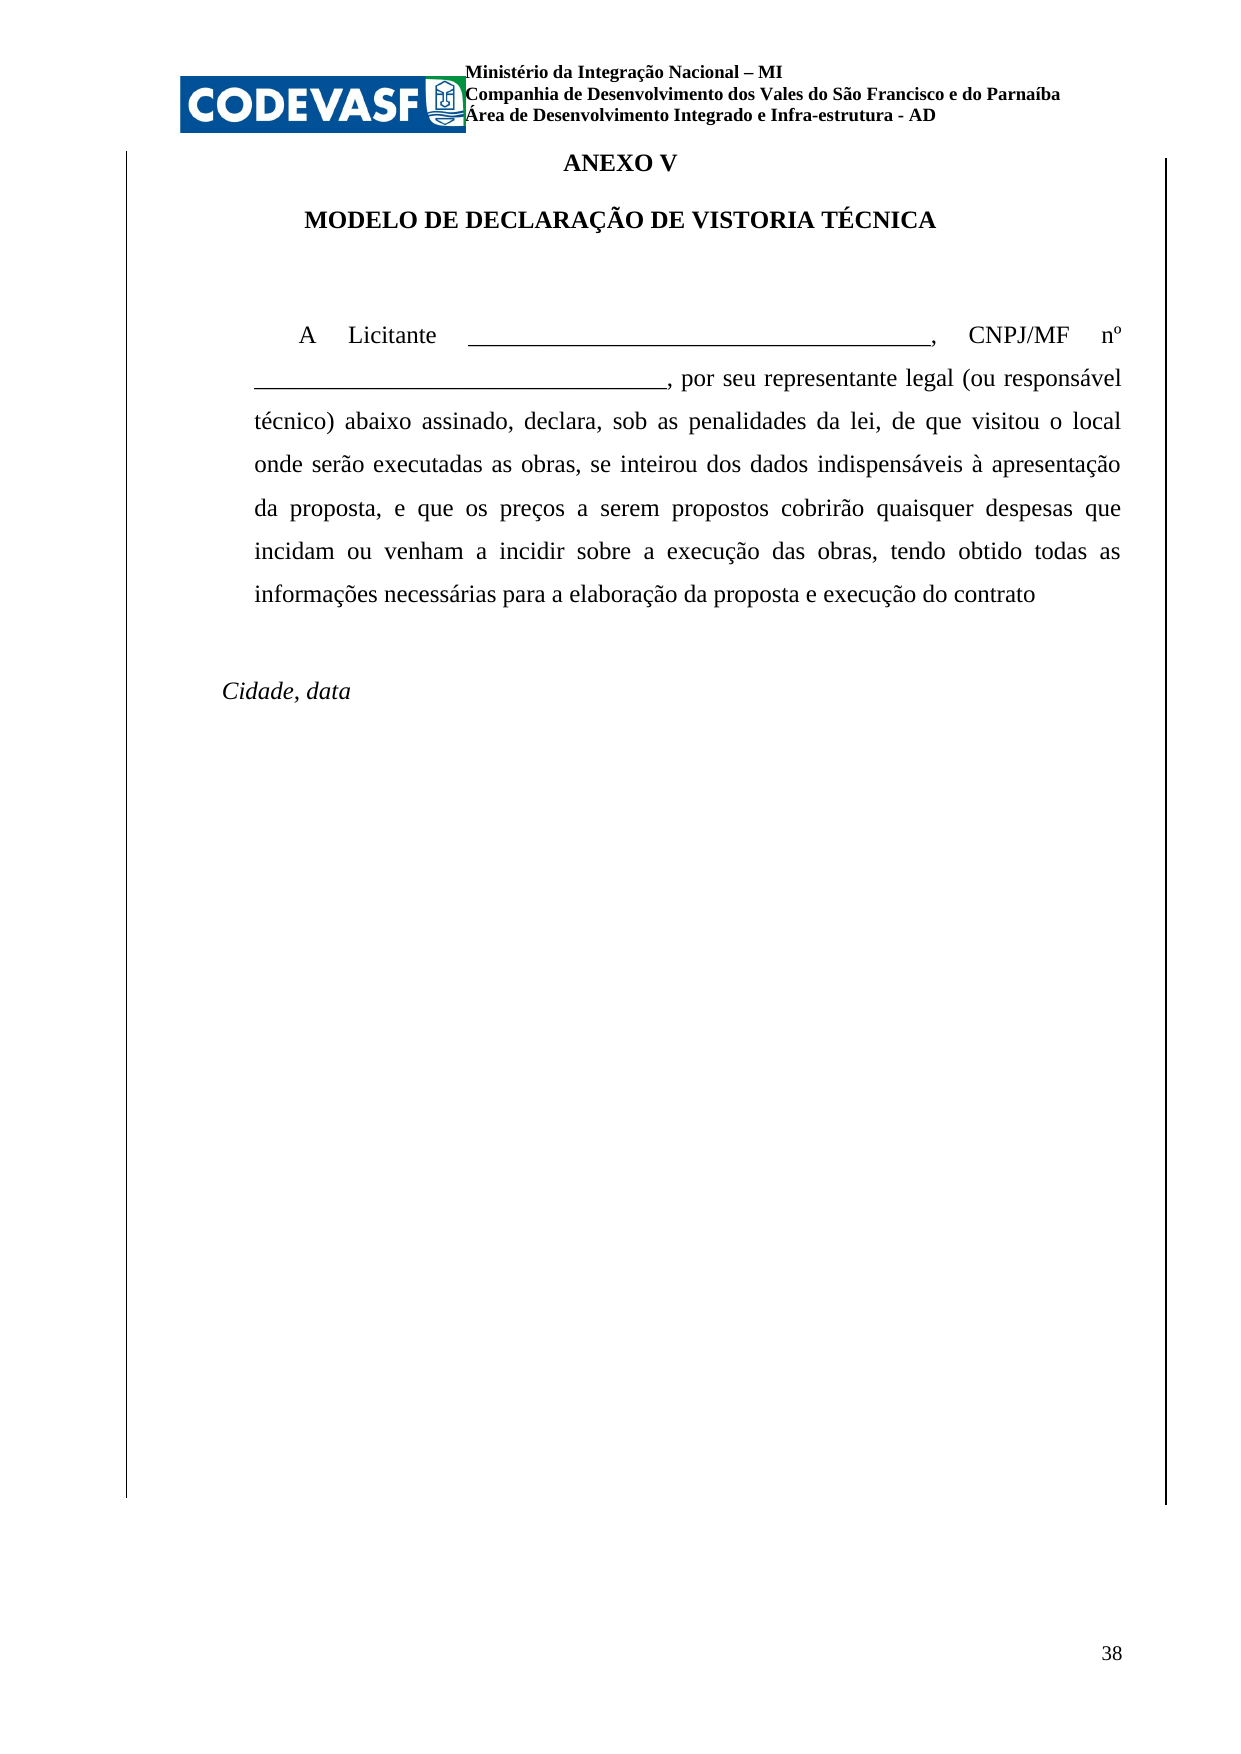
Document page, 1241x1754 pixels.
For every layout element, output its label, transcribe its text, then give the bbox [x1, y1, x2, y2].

picture [180, 76, 466, 133]
text ANEXO V [148, 148, 1093, 176]
subtitle Cidade, data [222, 676, 1122, 704]
text A Licitante _____________________________________, CNPJ/MF nº _________________________________, por seu representante legal (ou responsável técnico) abaixo assinado, declara, sob as penalidades da lei, de que visitou o local onde serão executadas as obras, se inteirou dos dados indispensáveis à apresentação da proposta, e que os preços a serem propostos cobrirão quaisquer despesas que incidam ou venham a incidir sobre a execução das obras, tendo obtido todas as informações necessárias para a elaboração da proposta e execução do contrato [254, 320, 1122, 608]
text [148, 205, 1093, 234]
